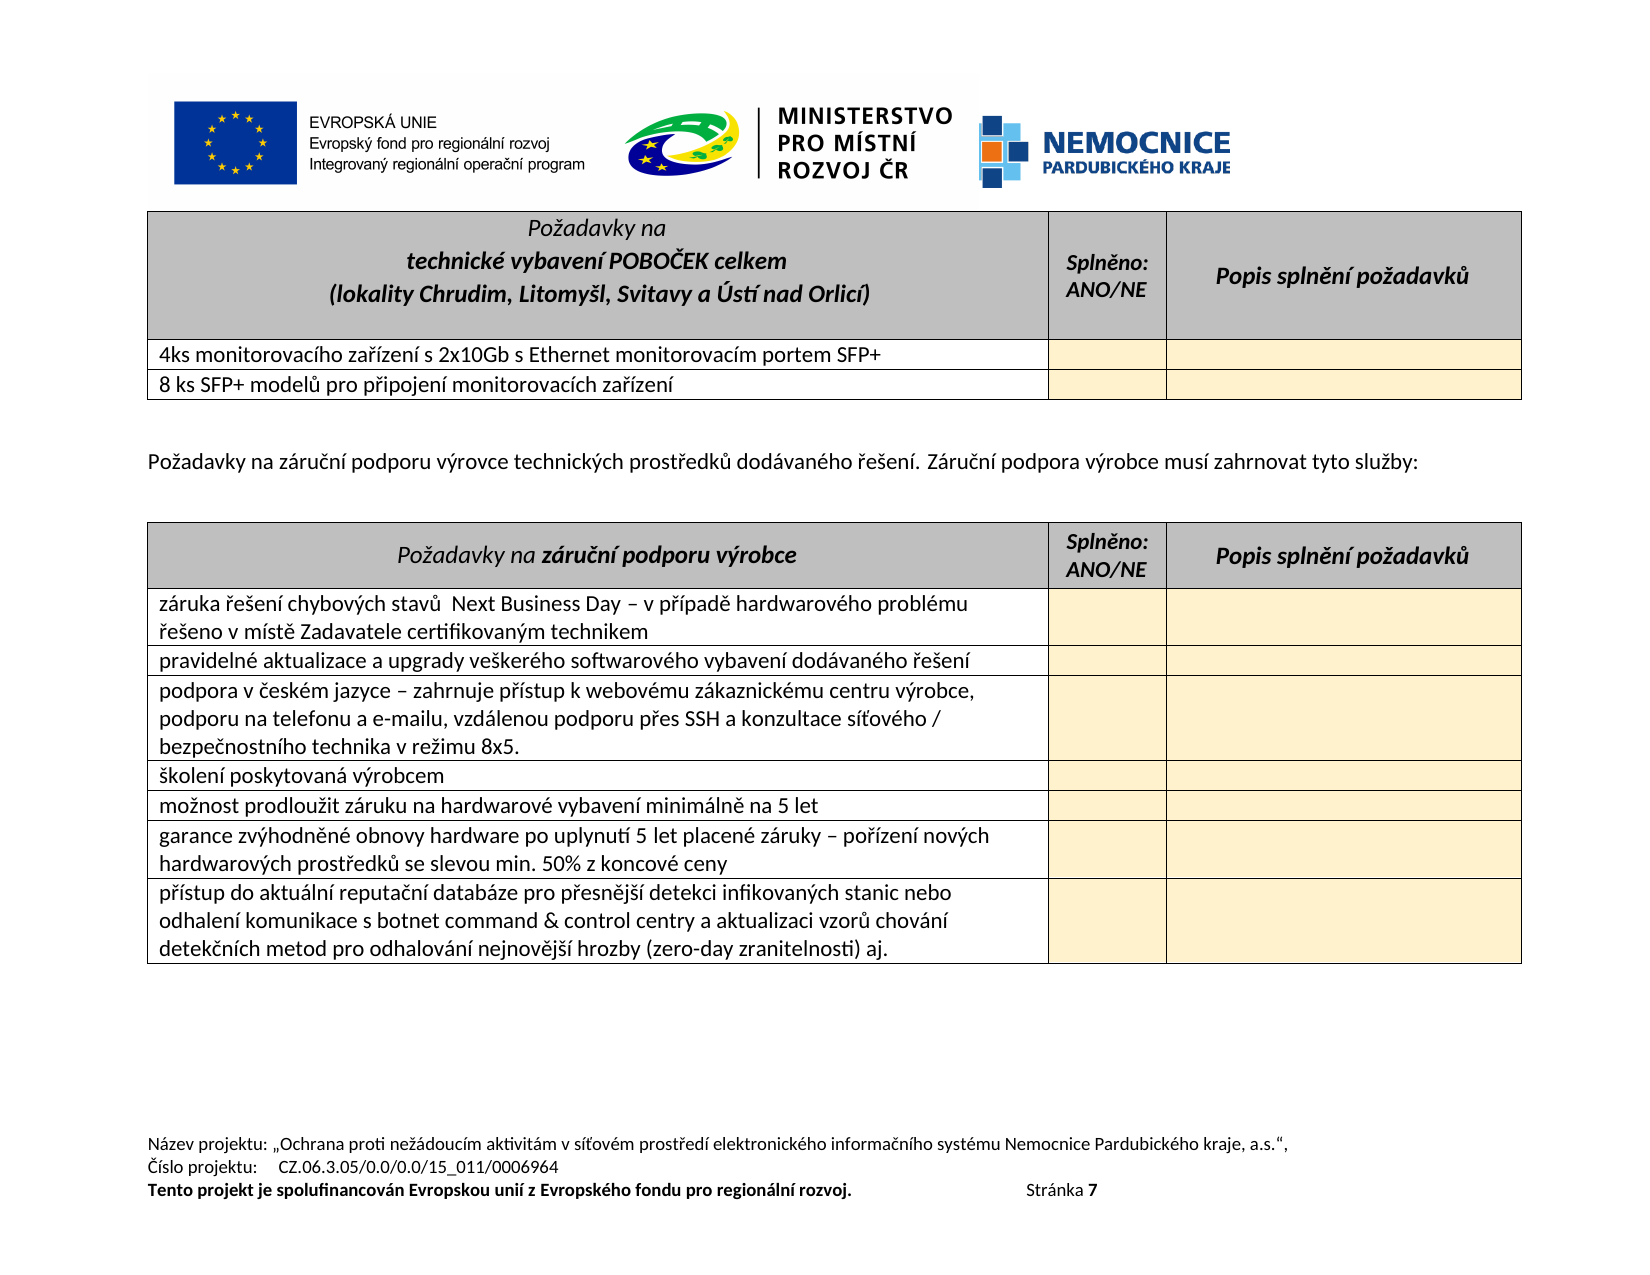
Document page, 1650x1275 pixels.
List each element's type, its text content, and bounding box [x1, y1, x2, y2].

table_cell [1167, 761, 1521, 790]
table_cell [1049, 676, 1166, 760]
table_cell [1167, 589, 1521, 645]
table_header Požadavky na záruční podporu výrobce [148, 523, 1048, 588]
table_header Splněno: ANO/NE [1049, 523, 1166, 588]
table_header Splněno: ANO/NE [1049, 212, 1166, 339]
table_cell [1167, 340, 1521, 369]
table_cell 8 ks SFP+ modelů pro připojení monitorovacích zařízení [148, 370, 1048, 399]
text Požadavky na záruční podporu výrovce technických prostředků dodávaného řešení. Záruční podpora výrobce musí zahrnovat tyto služby: [148, 447, 1502, 475]
table_header Popis splnění požadavků [1167, 523, 1521, 588]
table_cell záruka řešení chybových stavů Next Business Day – v případě hardwarového problému řešeno v místě Zadavatele certifikovaným technikem [148, 589, 1048, 645]
table_cell [1167, 879, 1521, 962]
table_cell [1049, 646, 1166, 675]
table_cell podpora v českém jazyce – zahrnuje přístup k webovému zákaznickému centru výrobce, podporu na telefonu a e-mailu, vzdálenou podporu přes SSH a konzultace síťového / bezpečnostního technika v režimu 8x5. [148, 676, 1048, 760]
table_cell [1049, 821, 1166, 877]
table_cell [1049, 761, 1166, 790]
table_cell [1167, 821, 1521, 877]
table_cell [1167, 370, 1521, 399]
table_cell [1049, 340, 1166, 369]
table_cell [1167, 646, 1521, 675]
table_cell přístup do aktuální reputační databáze pro přesnější detekci infikovaných stanic nebo odhalení komunikace s botnet command & control centry a aktualizaci vzorů chování detekčních metod pro odhalování nejnovější hrozby (zero-day zranitelnosti) aj. [148, 879, 1048, 962]
table_cell školení poskytovaná výrobcem [148, 761, 1048, 790]
table_cell [1049, 791, 1166, 820]
table_header Požadavky na technické vybavení POBOČEK celkem (lokality Chrudim, Litomyšl, Svitavy a Ústí nad Orlicí) [148, 212, 1048, 339]
table_cell ​možnost prodloužit záruku na hardwarové vybavení minimálně na 5 let [148, 791, 1048, 820]
table_cell [1049, 589, 1166, 645]
table_cell garance zvýhodněné obnovy hardware po uplynutí 5 let placené záruky – pořízení nových hardwarových prostředků se slevou min. 50% z koncové ceny [148, 821, 1048, 877]
table_cell [1049, 879, 1166, 962]
table_cell 4ks monitorovacího zařízení s 2x10Gb s Ethernet monitorovacím portem SFP+ [148, 340, 1048, 369]
picture [147, 73, 1230, 211]
table_cell [1167, 791, 1521, 820]
table_cell [1167, 676, 1521, 760]
table_header Popis splnění požadavků [1167, 212, 1521, 339]
table_cell pravidelné aktualizace a upgrady veškerého softwarového vybavení dodávaného řešení [148, 646, 1048, 675]
table_cell [1049, 370, 1166, 399]
